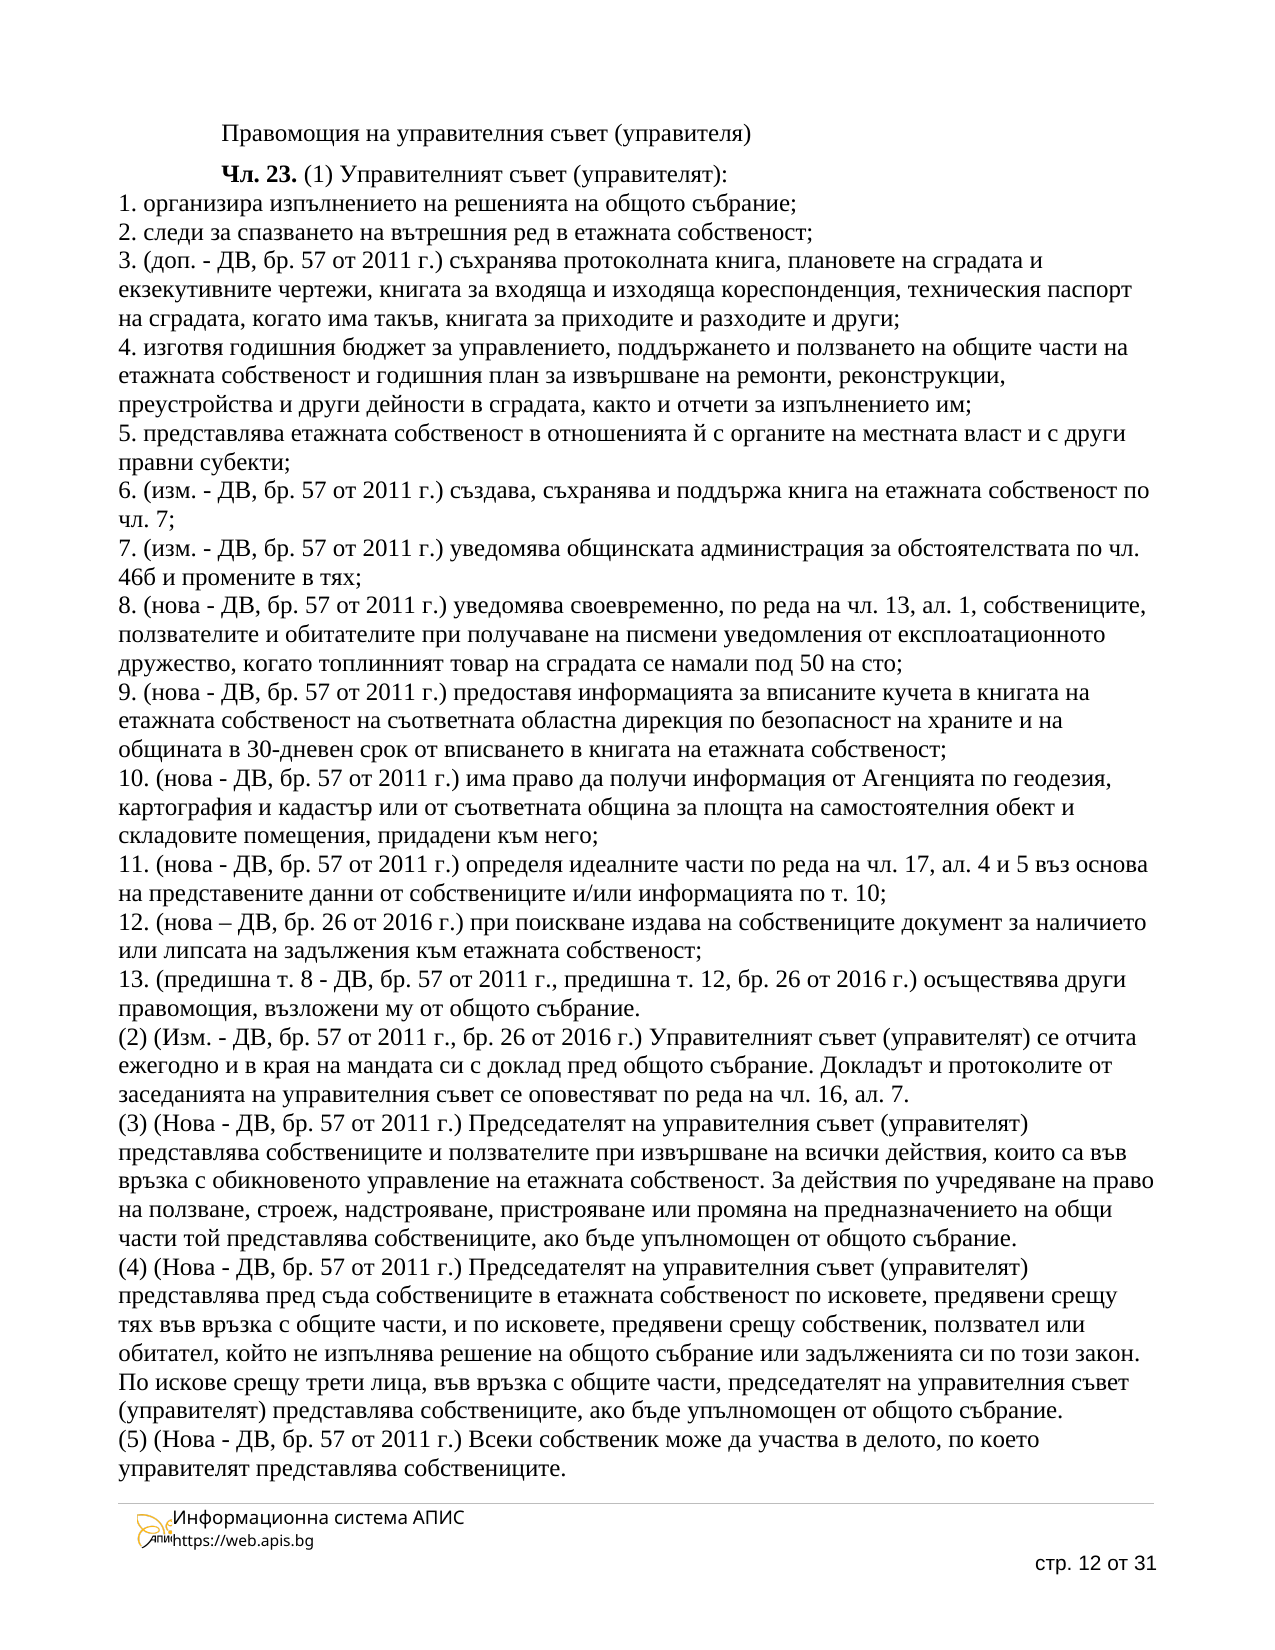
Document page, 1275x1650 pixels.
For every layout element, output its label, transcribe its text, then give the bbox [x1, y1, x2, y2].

text 8. (нова - ДВ, бр. 57 от 2011 г.) уведомява своевременно, по реда на чл. 13, ал. 1, собствениците, ползвателите и обитателите при получаване на писмени уведомления от експлоатационното дружество, когато топлинният товар на сградата се намали под 50 на сто; [118, 591, 1157, 677]
text Правомощия на управителния съвет (управителя) [118, 118, 1157, 147]
text 12. (нова – ДВ, бр. 26 от 2016 г.) при поискване издава на собствениците документ за наличието или липсата на задължения към етажната собственост; [118, 907, 1157, 964]
text 9. (нова - ДВ, бр. 57 от 2011 г.) предоставя информацията за вписаните кучета в книгата на етажната собственост на съответната областна дирекция по безопасност на храните и на общината в 30-дневен срок от вписването в книгата на етажната собственост; [118, 677, 1157, 763]
text Чл. 23. (1) Управителният съвет (управителят): [118, 159, 1157, 188]
text (5) (Нова - ДВ, бр. 57 от 2011 г.) Всеки собственик може да участва в делото, по което управителят представлява собствениците. [118, 1424, 1157, 1482]
picture [137, 1514, 173, 1549]
text 1. организира изпълнението на решенията на общото събрание; [118, 188, 1157, 217]
text 11. (нова - ДВ, бр. 57 от 2011 г.) определя идеалните части по реда на чл. 17, ал. 4 и 5 въз основа на представените данни от собствениците и/или информацията по т. 10; [118, 849, 1157, 907]
text 10. (нова - ДВ, бр. 57 от 2011 г.) има право да получи информация от Агенцията по геодезия, картография и кадастър или от съответната община за площта на самостоятелния обект и складовите помещения, придадени към него; [118, 763, 1157, 849]
text 13. (предишна т. 8 - ДВ, бр. 57 от 2011 г., предишна т. 12, бр. 26 от 2016 г.) осъществява други правомощия, възложени му от общото събрание. [118, 964, 1157, 1022]
text (3) (Нова - ДВ, бр. 57 от 2011 г.) Председателят на управителния съвет (управителят) представлява собствениците и ползвателите при извършване на всички действия, които са във връзка с обикновеното управление на етажната собственост. За действия по учредяване на право на ползване, строеж, надстрояване, пристрояване или промяна на предназначението на общи части той представлява собствениците, ако бъде упълномощен от общото събрание. [118, 1108, 1157, 1252]
text 4. изготвя годишния бюджет за управлението, поддържането и ползването на общите части на етажната собственост и годишния план за извършване на ремонти, реконструкции, преустройства и други дейности в сградата, както и отчети за изпълнението им; [118, 332, 1157, 418]
text 7. (изм. - ДВ, бр. 57 от 2011 г.) уведомява общинската администрация за обстоятелствата по чл. 46б и промените в тях; [118, 533, 1157, 591]
text 3. (доп. - ДВ, бр. 57 от 2011 г.) съхранява протоколната книга, плановете на сградата и екзекутивните чертежи, книгата за входяща и изходяща кореспонденция, техническия паспорт на сградата, когато има такъв, книгата за приходите и разходите и други; [118, 246, 1157, 332]
text (2) (Изм. - ДВ, бр. 57 от 2011 г., бр. 26 от 2016 г.) Управителният съвет (управителят) се отчита ежегодно и в края на мандата си с доклад пред общото събрание. Докладът и протоколите от заседанията на управителния съвет се оповестяват по реда на чл. 16, ал. 7. [118, 1022, 1157, 1108]
text 6. (изм. - ДВ, бр. 57 от 2011 г.) създава, съхранява и поддържа книга на етажната собственост по чл. 7; [118, 476, 1157, 533]
text (4) (Нова - ДВ, бр. 57 от 2011 г.) Председателят на управителния съвет (управителят) представлява пред съда собствениците в етажната собственост по исковете, предявени срещу тях във връзка с общите части, и по исковете, предявени срещу собственик, ползвател или обитател, който не изпълнява решение на общото събрание или задълженията си по този закон. По искове срещу трети лица, във връзка с общите части, председателят на управителния съвет (управителят) представлява собствениците, ако бъде упълномощен от общото събрание. [118, 1252, 1157, 1424]
text 5. представлява етажната собственост в отношенията й с органите на местната власт и с други правни субекти; [118, 418, 1157, 476]
text 2. следи за спазването на вътрешния ред в етажната собственост; [118, 217, 1157, 246]
